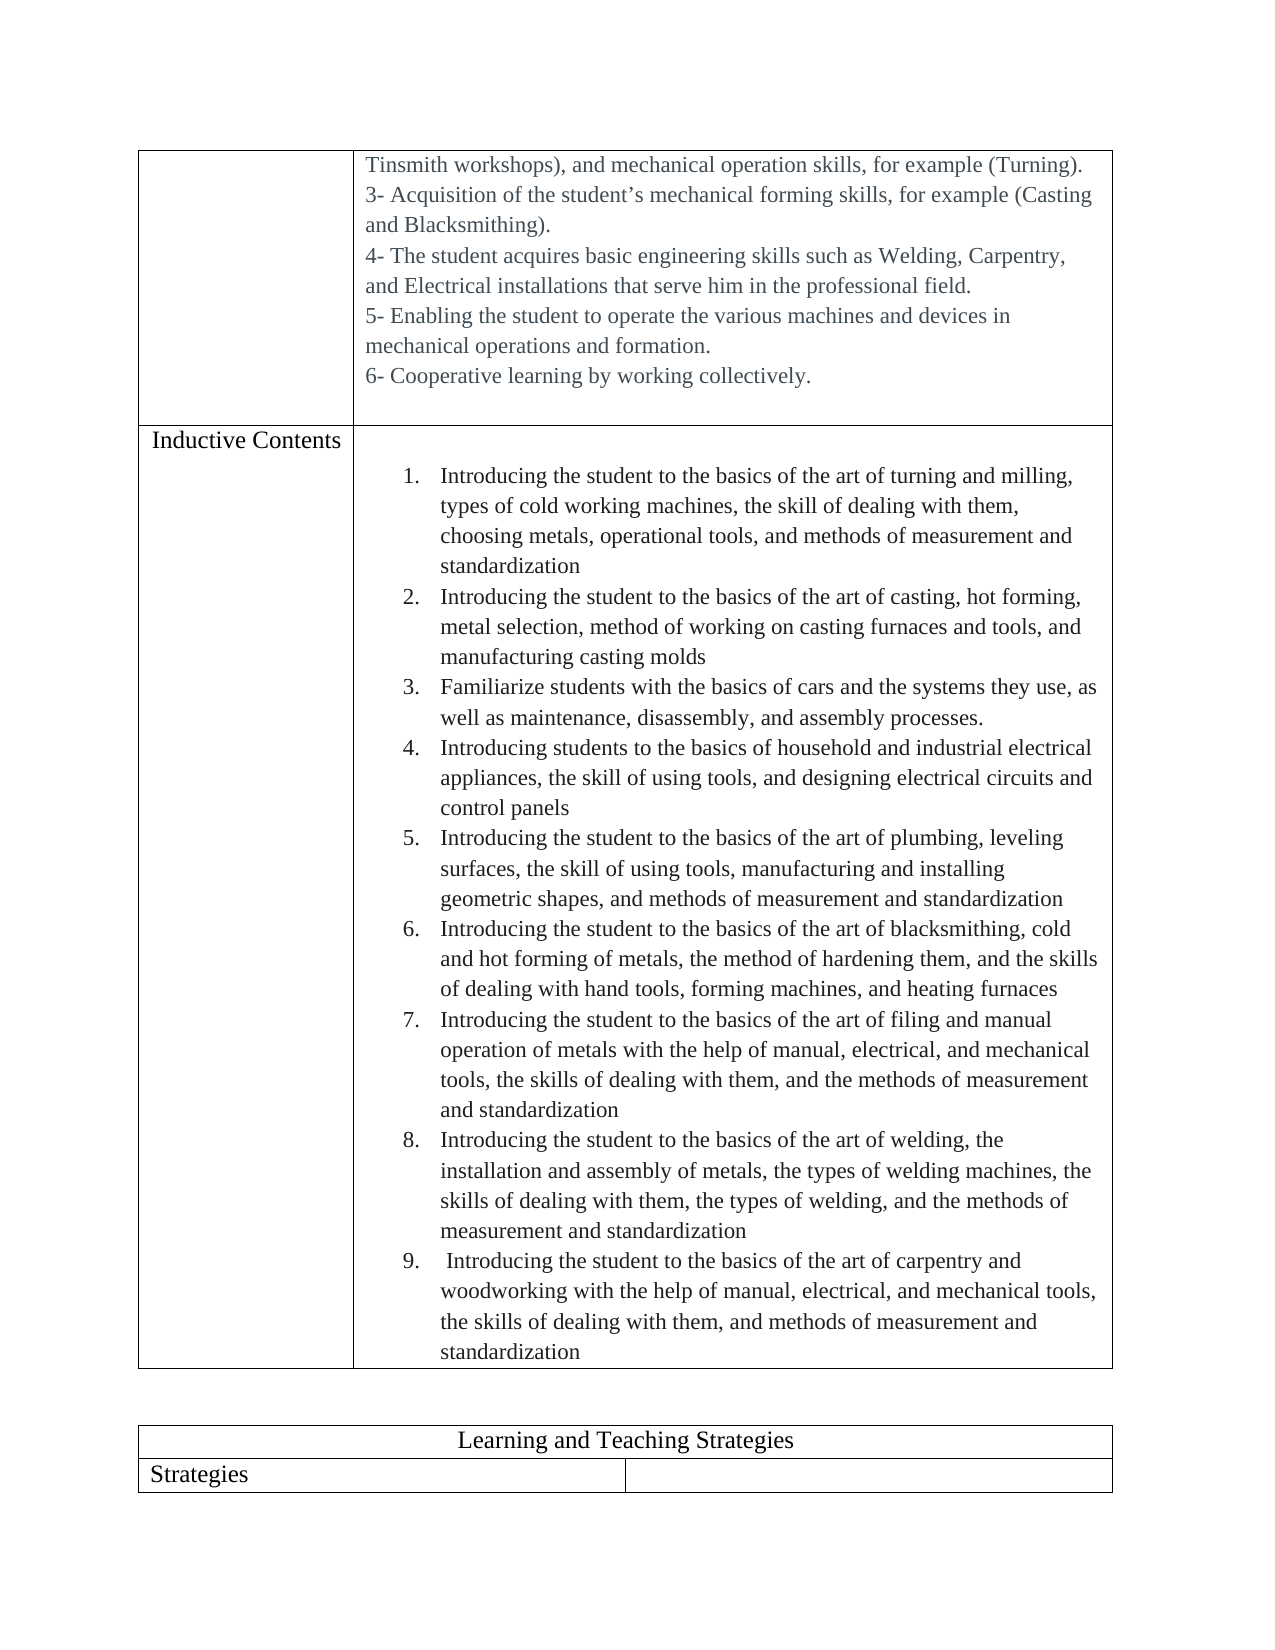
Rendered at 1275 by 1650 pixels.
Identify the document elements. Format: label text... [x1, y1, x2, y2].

table_cell [626, 1459, 1112, 1492]
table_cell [139, 151, 353, 424]
table_header Learning and Teaching Strategies [139, 1426, 1112, 1458]
table_cell Strategies [139, 1459, 625, 1492]
table_cell Inductive Contents [139, 426, 353, 1368]
table_cell Introducing the student to the basics of the art of turning and milling, types of cold working machines, the skill of dealing with them, choosing metals, operational tools, and methods of measurement and standardization Introducing the student to the basics of the art of casting, hot forming, metal selection, method of working on casting furnaces and tools, and manufacturing casting molds Familiarize students with the basics of cars and the systems they use, as well as maintenance, disassembly, and assembly processes. Introducing students to the basics of household and industrial electrical appliances, the skill of using tools, and designing electrical circuits and control panels Introducing the student to the basics of the art of plumbing, leveling surfaces, the skill of using tools, manufacturing and installing geometric shapes, and methods of measurement and standardization Introducing the student to the basics of the art of blacksmithing, cold and hot forming of metals, the method of hardening them, and the skills of dealing with hand tools, forming machines, and heating furnaces Introducing the student to the basics of the art of filing and manual operation of metals with the help of manual, electrical, and mechanical tools, the skills of dealing with them, and the methods of measurement and standardization Introducing the student to the basics of the art of welding, the installation and assembly of metals, the types of welding machines, the skills of dealing with them, the types of welding, and the methods of measurement and standardization Introducing the student to the basics of the art of carpentry and woodworking with the help of manual, electrical, and mechanical tools, the skills of dealing with them, and methods of measurement and standardization [354, 426, 1112, 1368]
